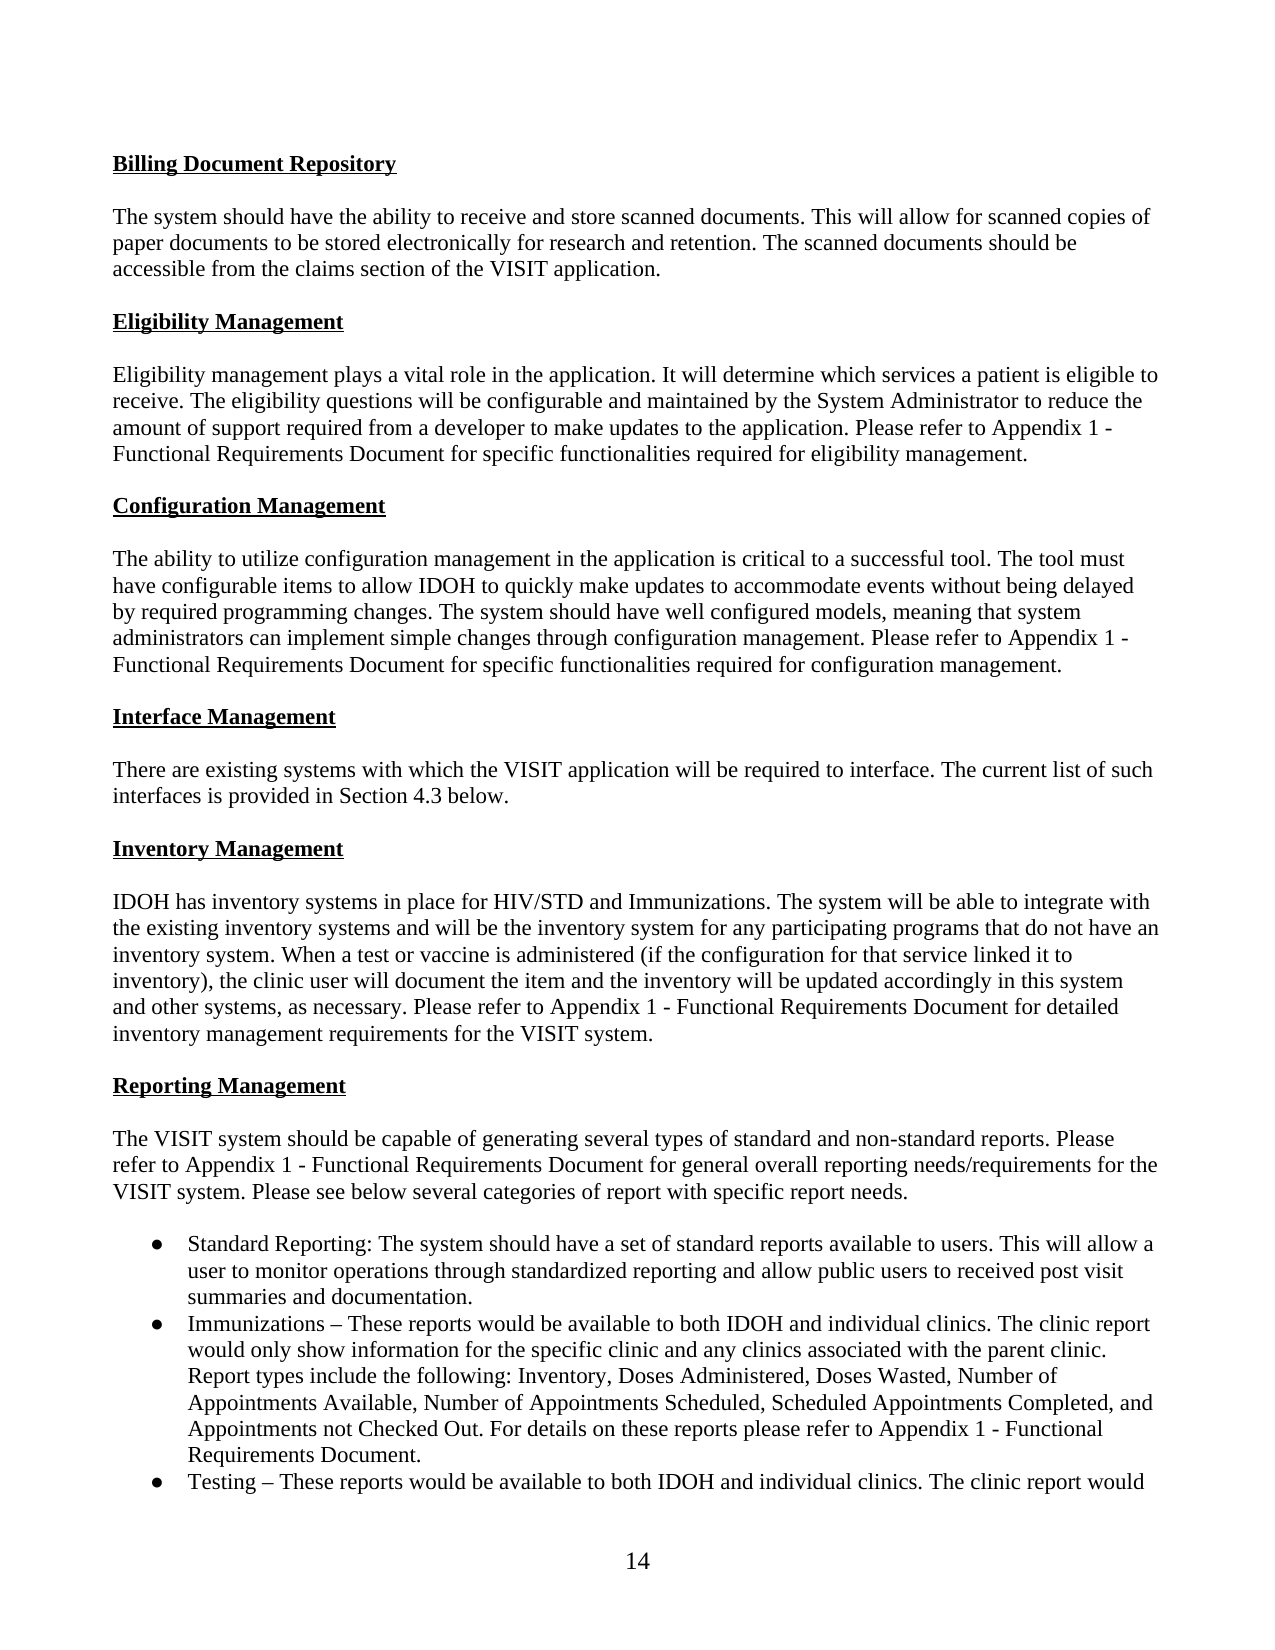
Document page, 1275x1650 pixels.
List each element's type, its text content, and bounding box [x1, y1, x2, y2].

list Standard Reporting: The system should have a set of standard reports available to users. This will allow a user to monitor operations through standardized reporting and allow public users to received post visit summaries and documentation. [150, 1231, 1162, 1309]
text by required programming changes. The system should have well configured models, meaning that system administrators can implement simple changes through configuration management. Please refer to Appendix 1 - Functional Requirements Document for specific functionalities required for configuration management. [112, 598, 1162, 677]
text Reporting Management [112, 1072, 1162, 1099]
text There are existing systems with which the VISIT application will be required to interface. The current list of such interfaces is provided in Section 4.3 below. [112, 756, 1162, 809]
text Eligibility management plays a vital role in the application. It will determine which services a patient is eligible to receive. The eligibility questions will be configurable and maintained by the System Administrator to reduce the amount of support required from a developer to make updates to the application. Please refer to Appendix 1 - Functional Requirements Document for specific functionalities required for eligibility management. [112, 361, 1162, 466]
text Configuration Management [112, 493, 1162, 519]
text Interface Management [112, 703, 1162, 730]
list Immunizations – These reports would be available to both IDOH and individual clinics. The clinic report would only show information for the specific clinic and any clinics associated with the parent clinic. Report types include the following: Inventory, Doses Administered, Doses Wasted, Number of Appointments Available, Number of Appointments Scheduled, Scheduled Appointments Completed, and Appointments not Checked Out. For details on these reports please refer to Appendix 1 - Functional Requirements Document. [150, 1309, 1162, 1468]
text The system should have the ability to receive and store scanned documents. This will allow for scanned copies of paper documents to be stored electronically for research and retention. The scanned documents should be accessible from the claims section of the VISIT application. [112, 203, 1162, 282]
text Billing Document Repository [112, 150, 1162, 176]
text Eligibility Management [112, 308, 1162, 334]
text Inventory Management [112, 835, 1162, 862]
text have configurable items to allow IDOH to quickly make updates to accommodate events without being delayed [112, 572, 1162, 598]
text The ability to utilize configuration management in the application is critical to a successful tool. The tool must [112, 545, 1162, 572]
text IDOH has inventory systems in place for HIV/STD and Immunizations. The system will be able to integrate with the existing inventory systems and will be the inventory system for any participating programs that do not have an inventory system. When a test or vaccine is administered (if the configuration for that service linked it to inventory), the clinic user will document the item and the inventory will be updated accordingly in this system and other systems, as necessary. Please refer to Appendix 1 - Functional Requirements Document for detailed inventory management requirements for the VISIT system. [112, 888, 1162, 1046]
text The VISIT system should be capable of generating several types of standard and non-standard reports. Please refer to Appendix 1 - Functional Requirements Document for general overall reporting needs/requirements for the VISIT system. Please see below several categories of report with specific report needs. [112, 1125, 1162, 1204]
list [150, 1468, 1162, 1494]
